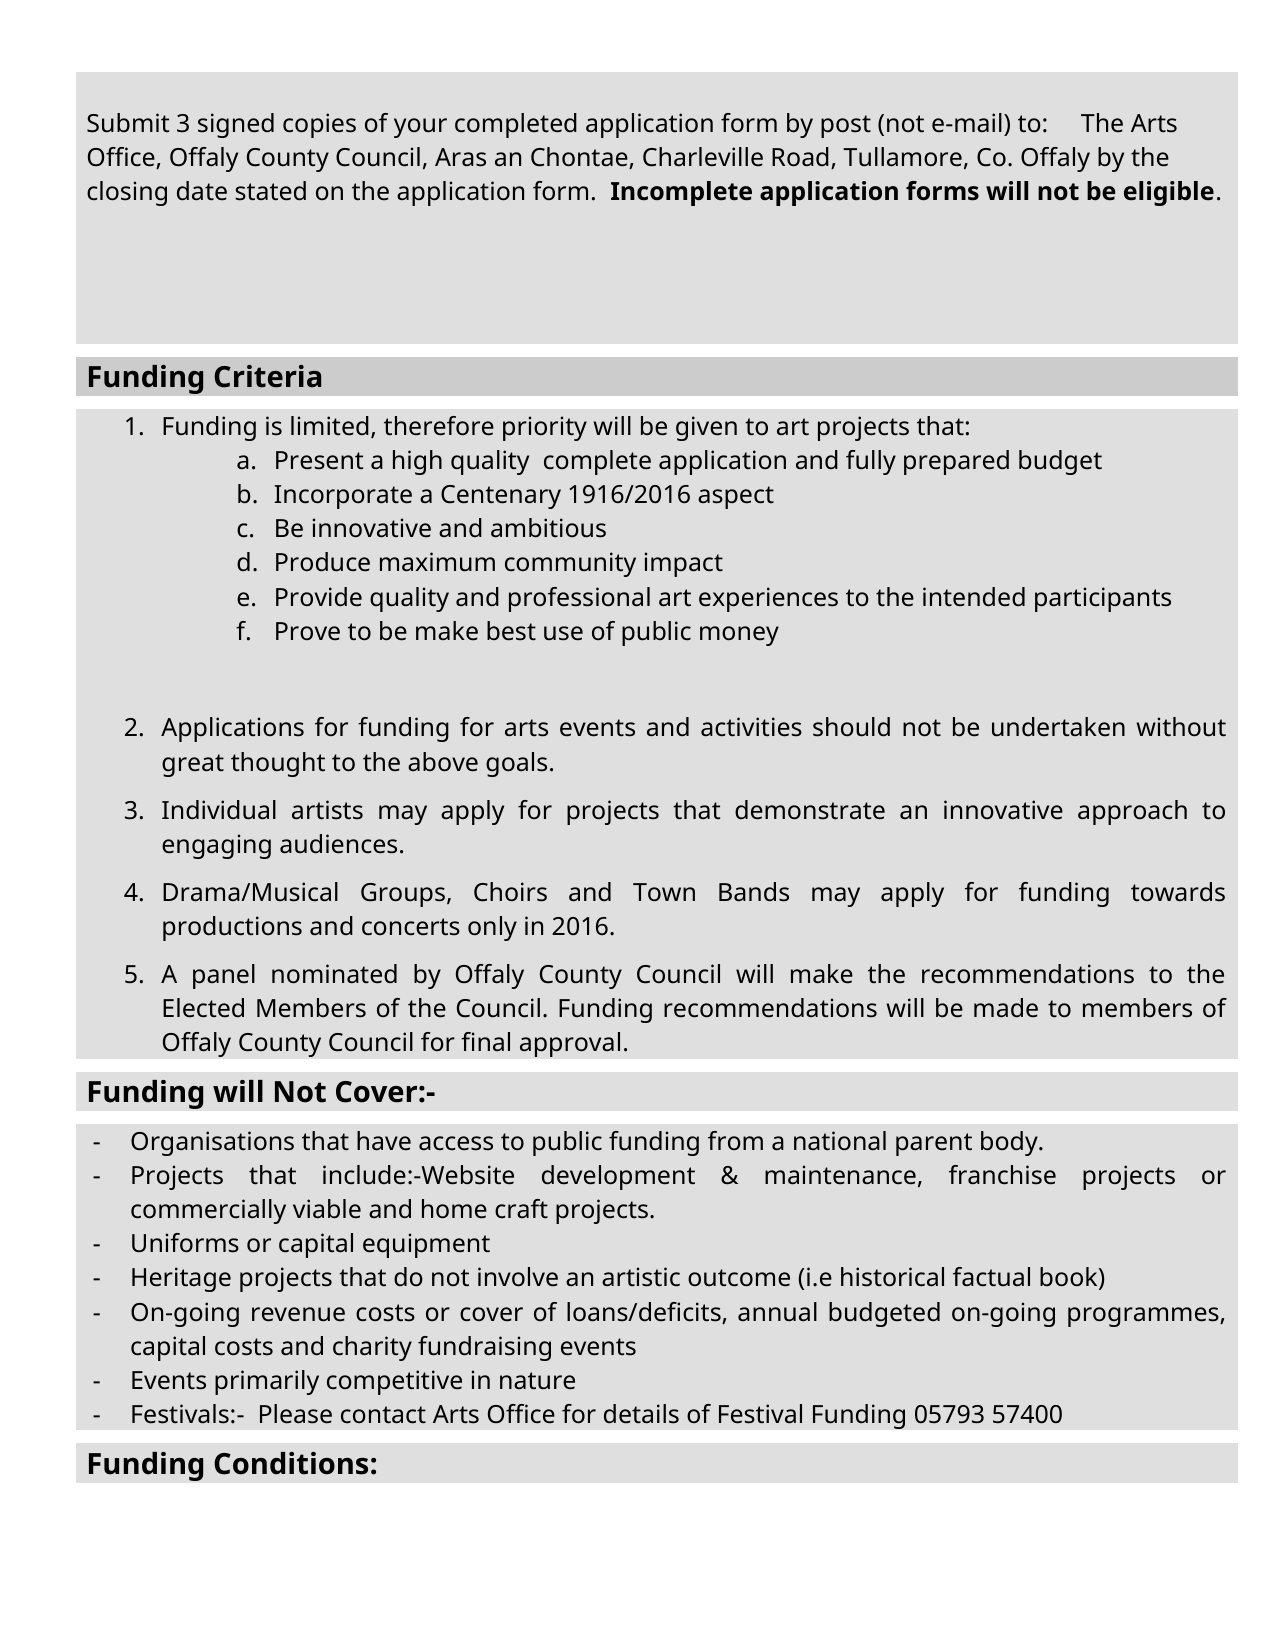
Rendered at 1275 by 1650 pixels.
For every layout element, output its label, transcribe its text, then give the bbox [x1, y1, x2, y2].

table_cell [76, 72, 1238, 344]
table_cell Funding is limited, therefore priority will be given to art projects that: Present a high quality complete application and fully prepared budget Incorporate a Centenary 1916/2016 aspect Be innovative and ambitious Produce maximum community impact Provide quality and professional art experiences to the intended participants Prove to be make best use of public money Applications for funding for arts events and activities should not be undertaken without great thought to the above goals. Individual artists may apply for projects that demonstrate an innovative approach to engaging audiences. Drama/Musical Groups, Choirs and Town Bands may apply for funding towards productions and concerts only in 2016. A panel nominated by Offaly County Council will make the recommendations to the Elected Members of the Council. Funding recommendations will be made to members of Offaly County Council for final approval. [76, 409, 1238, 1059]
table_cell Funding Criteria [76, 357, 1238, 396]
table_cell Funding Conditions: [76, 1443, 1238, 1483]
table_cell Funding will Not Cover:- [76, 1072, 1238, 1111]
table_cell Organisations that have access to public funding from a national parent body. Projects that include:-Website development & maintenance, franchise projects or commercially viable and home craft projects. Uniforms or capital equipment Heritage projects that do not involve an artistic outcome (i.e historical factual book) On-going revenue costs or cover of loans/deficits, annual budgeted on-going programmes, capital costs and charity fundraising events Events primarily competitive in nature Festivals:- Please contact Arts Office for details of Festival Funding 05793 57400 [76, 1124, 1238, 1430]
